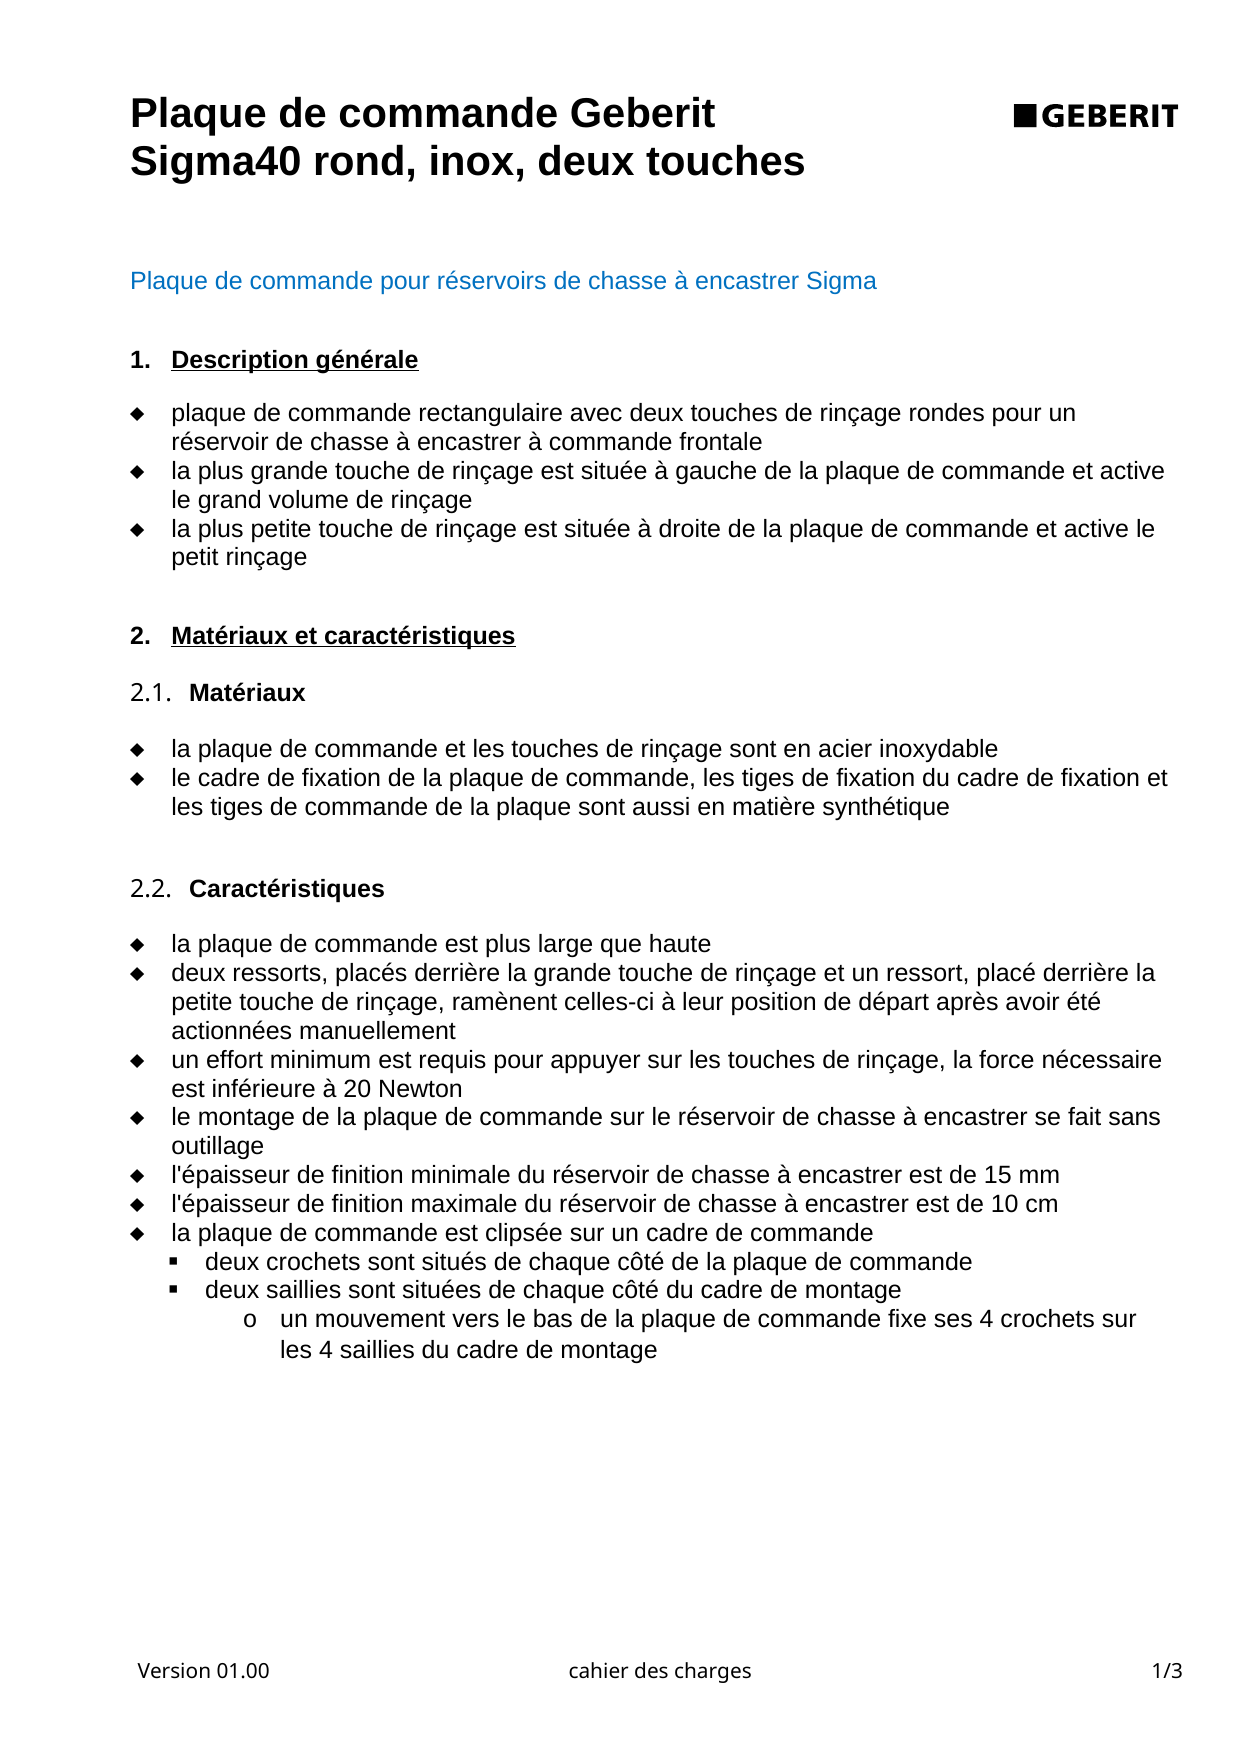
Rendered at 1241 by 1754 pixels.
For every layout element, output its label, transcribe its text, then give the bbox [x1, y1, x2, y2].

picture [1013, 103, 1179, 128]
text l'épaisseur de finition minimale du réservoir de chasse à encastrer est de 15 mm [130, 1160, 1175, 1189]
text Plaque de commande pour réservoirs de chasse à encastrer Sigma [130, 266, 1175, 294]
subtitle Caractéristiques [130, 870, 1175, 904]
text la plaque de commande est clipsée sur un cadre de commande [130, 1218, 1175, 1246]
text deux crochets sont situés de chaque côté de la plaque de commande [167, 1246, 1175, 1275]
text un effort minimum est requis pour appuyer sur les touches de rinçage, la force nécessaire est inférieure à 20 Newton [130, 1045, 1175, 1102]
text deux ressorts, placés derrière la grande touche de rinçage et un ressort, placé derrière la petite touche de rinçage, ramènent celles-ci à leur position de départ après avoir été actionnées manuellement [130, 958, 1175, 1045]
list un mouvement vers le bas de la plaque de commande fixe ses 4 crochets sur les 4 saillies du cadre de montage [242, 1304, 1175, 1364]
text plaque de commande rectangulaire avec deux touches de rinçage rondes pour un réservoir de chasse à encastrer à commande frontale [130, 398, 1175, 456]
subtitle Matériaux [130, 675, 1175, 709]
text le cadre de fixation de la plaque de commande, les tiges de fixation du cadre de fixation et les tiges de commande de la plaque sont aussi en matière synthétique [130, 763, 1175, 820]
text deux saillies sont situées de chaque côté du cadre de montage [167, 1275, 1175, 1304]
text la plus petite touche de rinçage est située à droite de la plaque de commande et active le petit rinçage [130, 513, 1175, 571]
text l'épaisseur de finition maximale du réservoir de chasse à encastrer est de 10 cm [130, 1189, 1175, 1218]
text le montage de la plaque de commande sur le réservoir de chasse à encastrer se fait sans outillage [130, 1102, 1175, 1160]
subtitle Description générale [130, 344, 1175, 373]
subtitle Matériaux et caractéristiques [130, 621, 1175, 650]
text la plaque de commande est plus large que haute [130, 929, 1175, 958]
text la plus grande touche de rinçage est située à gauche de la plaque de commande et active le grand volume de rinçage [130, 456, 1175, 513]
text la plaque de commande et les touches de rinçage sont en acier inoxydable [130, 734, 1175, 763]
